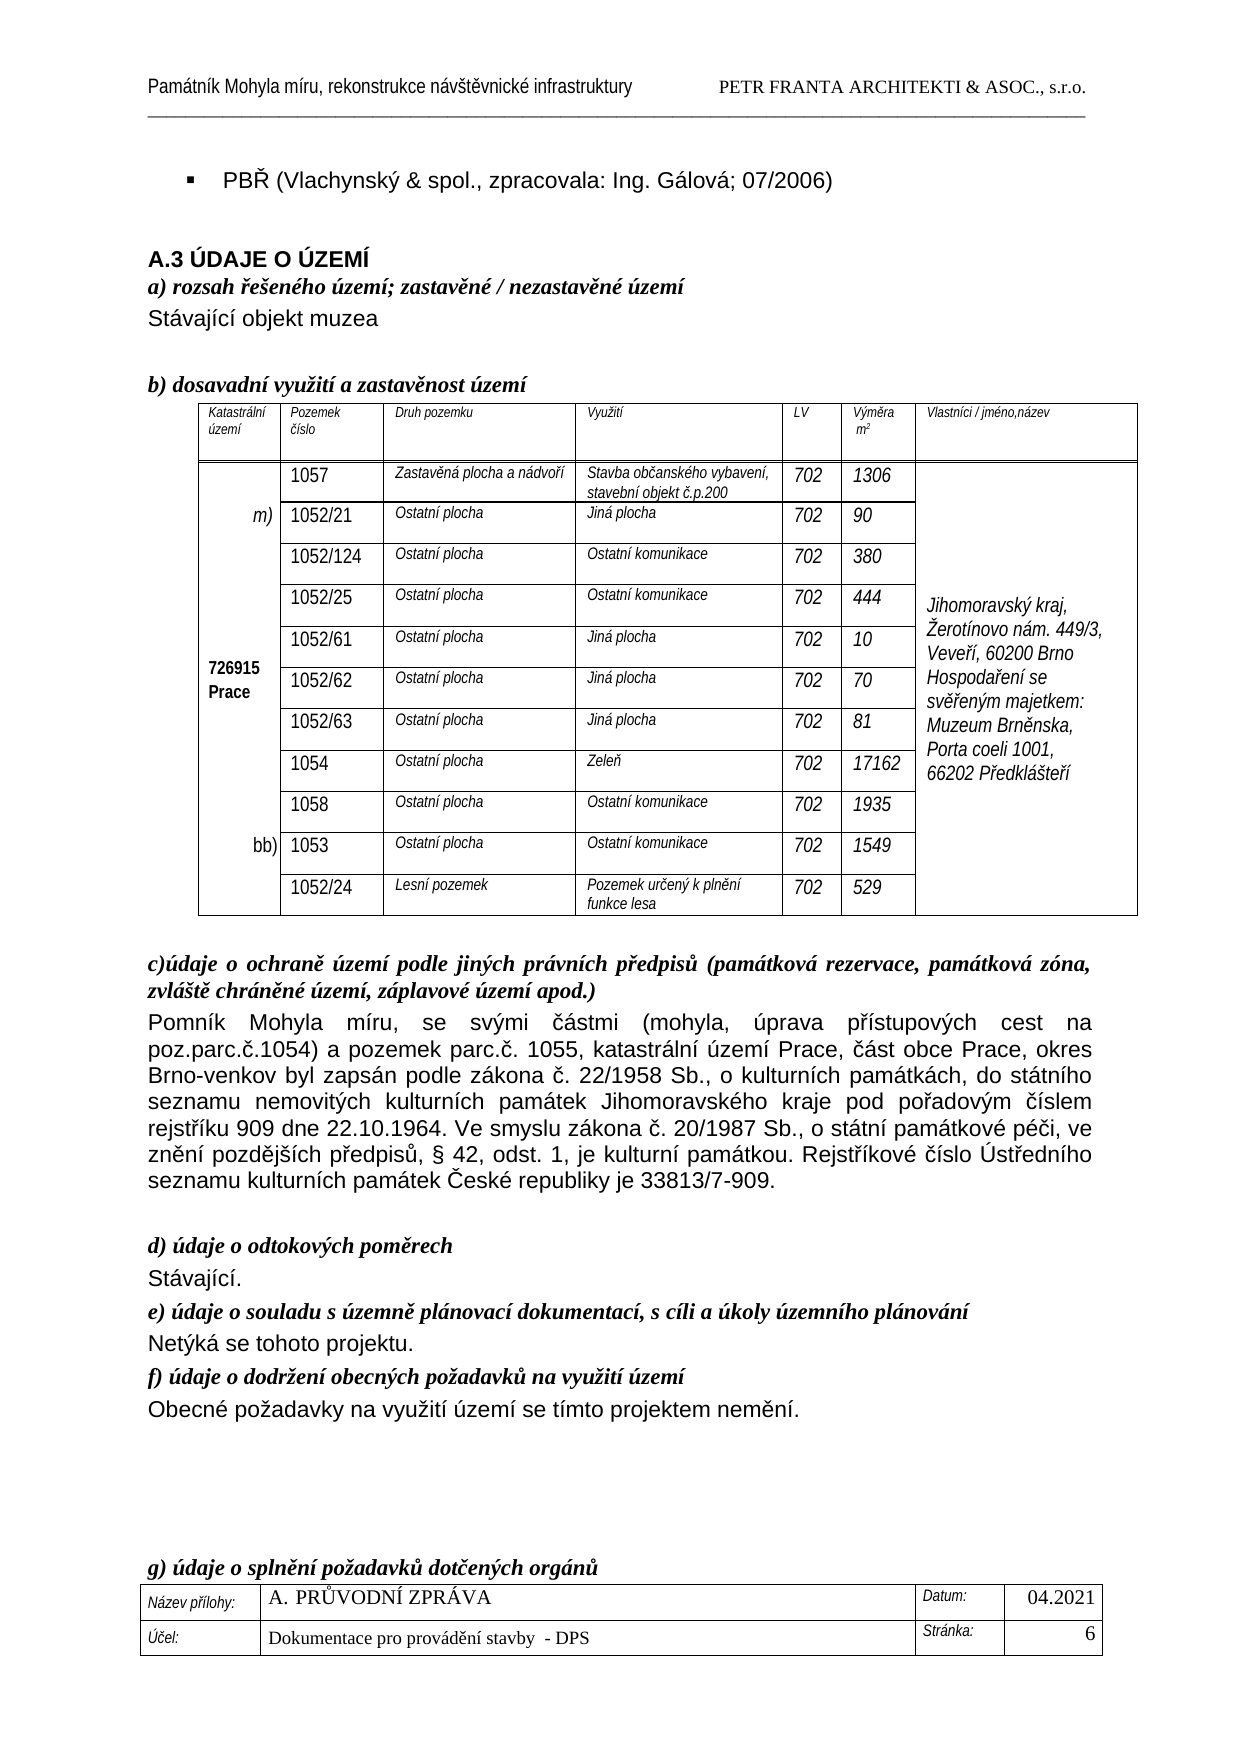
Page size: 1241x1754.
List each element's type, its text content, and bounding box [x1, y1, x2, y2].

table_cell Jiná plocha [576, 503, 782, 543]
table_cell 1306 [842, 463, 915, 501]
table_cell Ostatní komunikace [576, 585, 782, 626]
table_cell 1549 [842, 833, 915, 874]
text Stávající. [148, 1265, 1093, 1292]
table_cell 444 [842, 585, 915, 626]
table_cell Ostatní plocha [384, 544, 575, 584]
table_cell Stavba občanského vybavení, stavební objekt č.p.200 [576, 463, 782, 501]
table_cell 1052/62 [281, 668, 383, 708]
table_cell 726915 Prace [199, 463, 280, 915]
table_cell 1052/61 [281, 627, 383, 667]
table_cell 702 [783, 792, 841, 832]
table_cell 1935 [842, 792, 915, 832]
table_cell 702 [783, 833, 841, 874]
table_cell 1052/21 [281, 503, 383, 543]
table_cell 17162 [842, 751, 915, 791]
table_cell 702 [783, 627, 841, 667]
table_cell 702 [783, 668, 841, 708]
table_cell Pozemek určený k plnění funkce lesa [576, 875, 782, 915]
table_cell Ostatní plocha [384, 751, 575, 791]
table_cell Jiná plocha [576, 668, 782, 708]
table_cell 1052/25 [281, 585, 383, 626]
table_header Vlastníci / jméno,název [916, 404, 1137, 460]
table_cell Ostatní komunikace [576, 833, 782, 874]
table_cell 702 [783, 585, 841, 626]
table_header Druh pozemku [384, 404, 575, 460]
table_cell 1057 [281, 463, 383, 501]
table_header LV [783, 404, 841, 460]
table_cell 1052/124 [281, 544, 383, 584]
table_cell 702 [783, 463, 841, 501]
table_cell Zastavěná plocha a nádvoří [384, 463, 575, 501]
text Pomník Mohyla míru, se svými částmi (mohyla, úprava přístupových cest na poz.parc.č.1054) a pozemek parc.č. 1055, katastrální území Prace, část obce Prace, okres Brno-venkov byl zapsán podle zákona č. 22/1958 Sb., o kulturních památkách, do státního seznamu nemovitých kulturních památek Jihomoravského kraje pod pořadovým číslem rejstříku 909 dne 22.10.1964. Ve smyslu zákona č. 20/1987 Sb., o státní památkové péči, ve znění pozdějších předpisů, § 42, odst. 1, je kulturní památkou. Rejstříkové číslo Ústředního seznamu kulturních památek České republiky je 33813/7-909. [148, 1009, 1093, 1194]
table_cell 10 [842, 627, 915, 667]
text Netýká se tohoto projektu. [148, 1330, 1093, 1357]
list PBŘ (Vlachynský & spol., zpracovala: Ing. Gálová; 07/2006) [185, 167, 1093, 194]
table_header Výměra m2 [842, 404, 915, 460]
table_cell 702 [783, 709, 841, 749]
table_cell Jihomoravský kraj, Žerotínovo nám. 449/3, Veveří, 60200 Brno Hospodaření se svěřeným majetkem: Muzeum Brněnska, Porta coeli 1001, 66202 Předklášteří [916, 463, 1137, 915]
table_cell Zeleň [576, 751, 782, 791]
text A.3 ÚDAJE O ÚZEMÍ [148, 246, 1093, 273]
table_header Využití [576, 404, 782, 460]
table_cell Ostatní komunikace [576, 792, 782, 832]
table_cell Ostatní plocha [384, 585, 575, 626]
table_cell 90 [842, 503, 915, 543]
table_cell Ostatní plocha [384, 627, 575, 667]
text c)údaje o ochraně území podle jiných právních předpisů (památková rezervace, památková zóna, zvláště chráněné území, záplavové území apod.) [148, 950, 1093, 1003]
table_cell 1058 [281, 792, 383, 832]
table_cell Ostatní plocha [384, 668, 575, 708]
table_header Katastrální území [199, 404, 280, 460]
table_cell 380 [842, 544, 915, 584]
table_cell 529 [842, 875, 915, 915]
list Obecné požadavky na využití území se tímto projektem nemění. [148, 1396, 1093, 1422]
table_cell Jiná plocha [576, 709, 782, 749]
table_cell 1053 [281, 833, 383, 874]
text a) rozsah řešeného území; zastavěné / nezastavěné území [148, 273, 1093, 299]
table_cell Ostatní plocha [384, 709, 575, 749]
text e) údaje o souladu s územně plánovací dokumentací, s cíli a úkoly územního plánování [148, 1298, 1093, 1324]
text b) dosavadní využití a zastavěnost území [148, 371, 1093, 397]
table_cell Lesní pozemek [384, 875, 575, 915]
table_cell 1054 [281, 751, 383, 791]
table_cell 1052/63 [281, 709, 383, 749]
text Stávající objekt muzea [148, 305, 1093, 332]
table_cell 702 [783, 751, 841, 791]
table_cell 702 [783, 503, 841, 543]
table_cell 702 [783, 875, 841, 915]
table_cell Jiná plocha [576, 627, 782, 667]
table_cell Ostatní komunikace [576, 544, 782, 584]
table_cell Ostatní plocha [384, 792, 575, 832]
table_cell 1052/24 [281, 875, 383, 915]
table_header Pozemek číslo [281, 404, 383, 460]
text g) údaje o splnění požadavků dotčených orgánů [148, 1554, 1093, 1580]
table_cell 70 [842, 668, 915, 708]
table_cell 702 [783, 544, 841, 584]
table_cell Ostatní plocha [384, 833, 575, 874]
table_cell 81 [842, 709, 915, 749]
table_cell Ostatní plocha [384, 503, 575, 543]
text f) údaje o dodržení obecných požadavků na využití území [148, 1363, 1093, 1389]
text d) údaje o odtokových poměrech [148, 1233, 1093, 1259]
